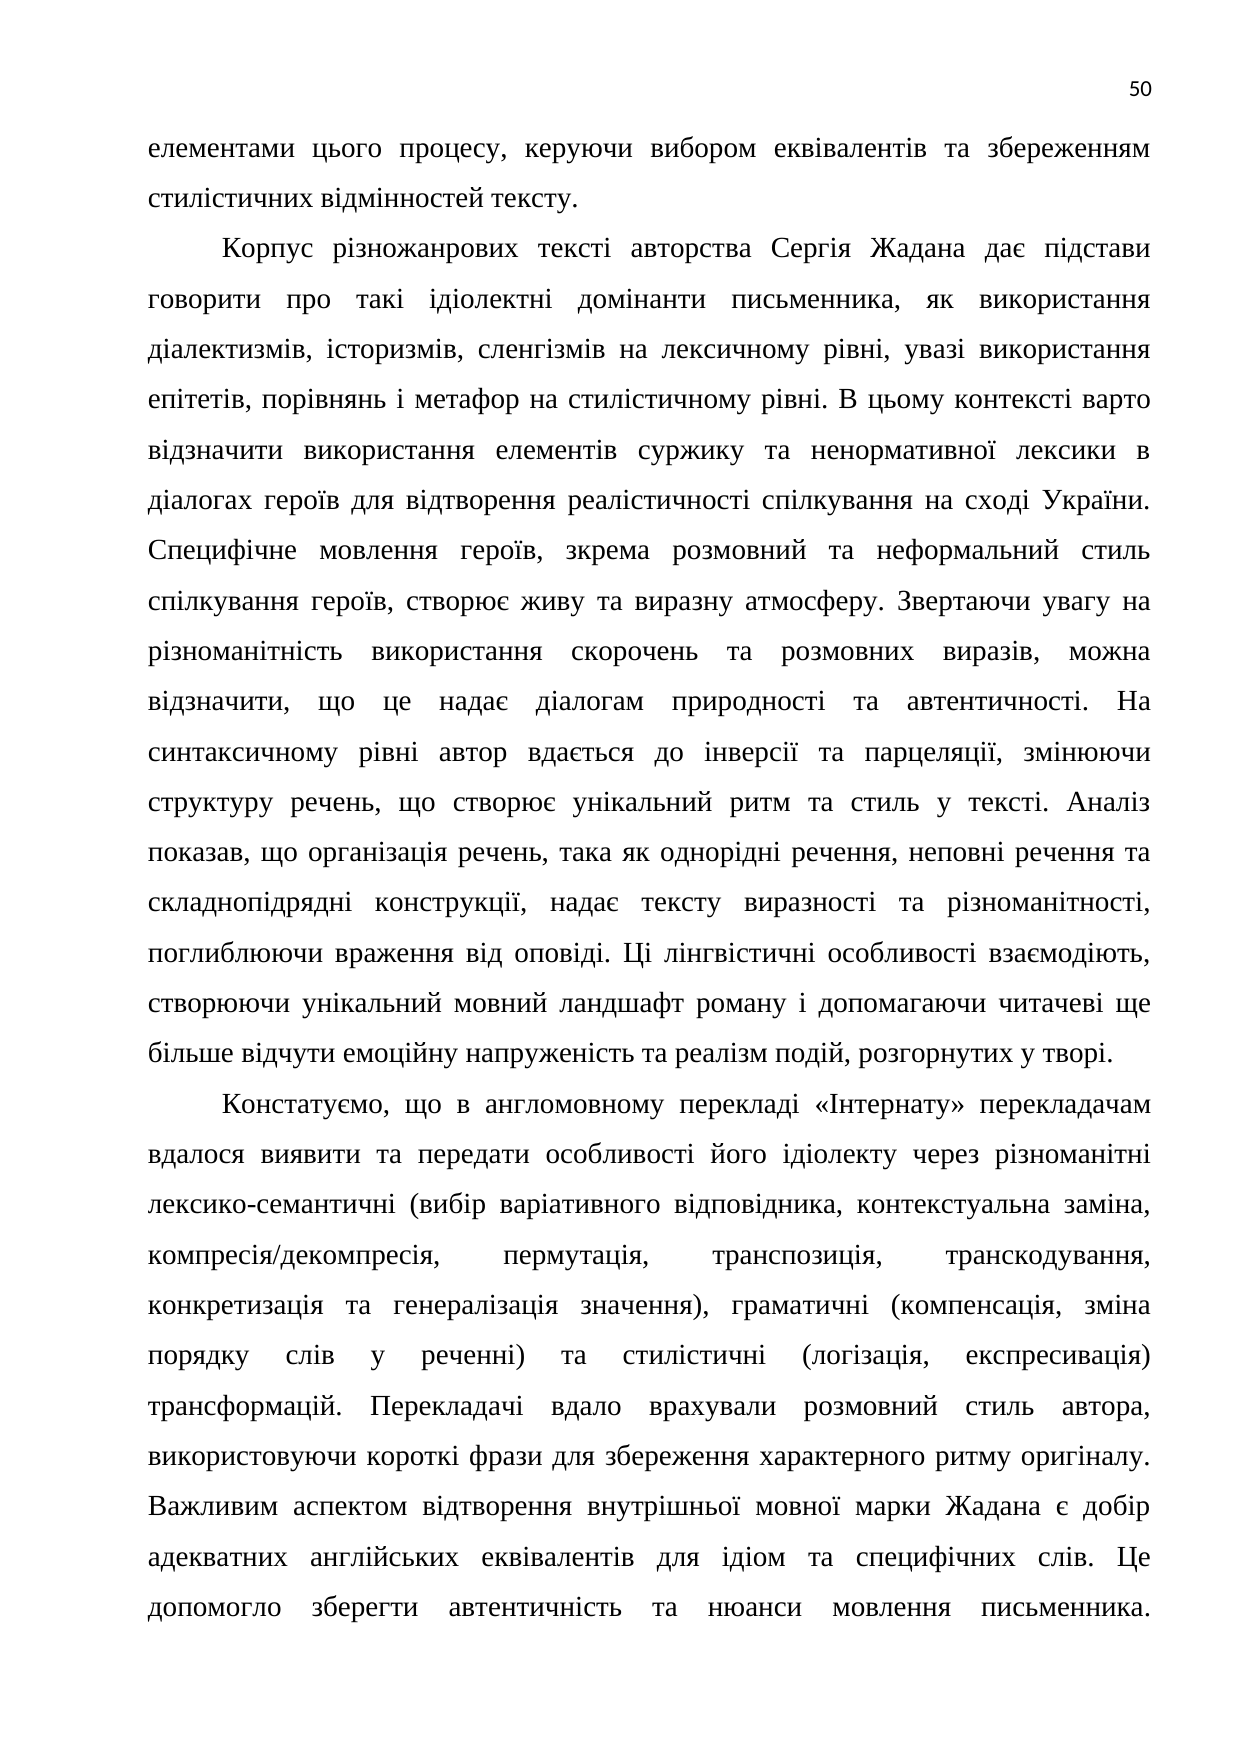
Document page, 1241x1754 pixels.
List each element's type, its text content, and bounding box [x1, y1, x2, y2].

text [148, 1086, 1152, 1622]
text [148, 130, 1152, 214]
text Корпус різножанрових тексті авторства Сергія Жадана дає підстави говорити про такі ідіолектні домінанти письменника, як використання діалектизмів, історизмів, сленгізмів на лексичному рівні, увазі використання епітетів, порівнянь і метафор на стилістичному рівні. В цьому контексті варто відзначити використання елементів суржику та ненормативної лексики в діалогах героїв для відтворення реалістичності спілкування на сході України. Специфічне мовлення героїв, зкрема розмовний та неформальний стиль спілкування героїв, створює живу та виразну атмосферу. Звертаючи увагу на різноманітність використання скорочень та розмовних виразів, можна відзначити, що це надає діалогам природності та автентичності. На синтаксичному рівні автор вдається до інверсії та парцеляції, змінюючи структуру речень, що створює унікальний ритм та стиль у тексті. Аналіз показав, що організація речень, така як однорідні речення, неповні речення та складнопідрядні конструкції, надає тексту виразності та різноманітності, поглиблюючи враження від оповіді. Ці лінгвістичні особливості взаємодіють, створюючи унікальний мовний ландшафт роману і допомагаючи читачеві ще більше відчути емоційну напруженість та реалізм подій, розгорнутих у творі. [148, 231, 1152, 1069]
